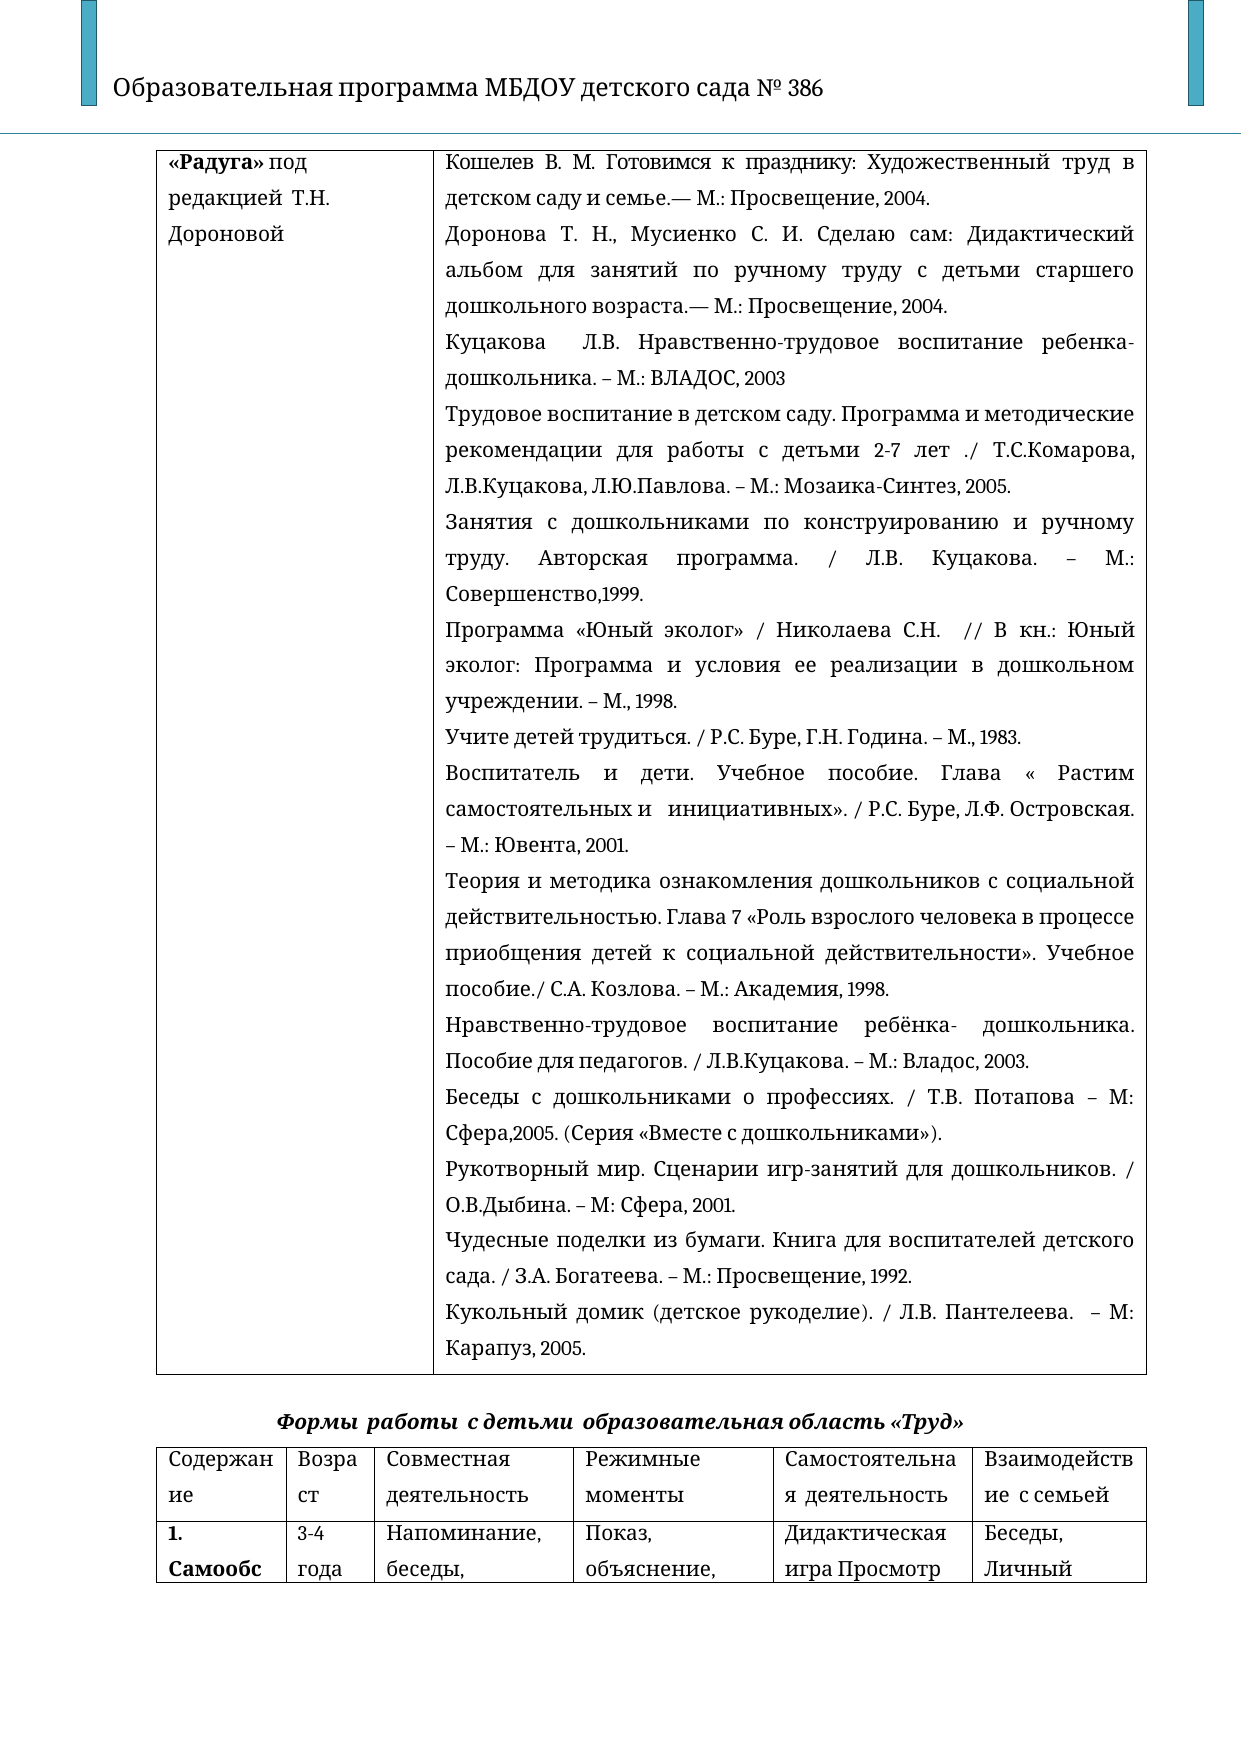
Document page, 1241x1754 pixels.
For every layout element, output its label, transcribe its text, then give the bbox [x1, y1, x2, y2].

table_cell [375, 1522, 573, 1582]
table_header Возраст [287, 1448, 374, 1521]
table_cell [774, 1522, 972, 1582]
table_header Совместная деятельность [375, 1448, 573, 1521]
table_cell 1. Самообслуживание [157, 1522, 286, 1582]
table_header Взаимодействие с семьей [973, 1448, 1146, 1521]
table_header Самостоятельная деятельность [774, 1448, 972, 1521]
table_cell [287, 1522, 374, 1582]
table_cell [973, 1522, 1146, 1582]
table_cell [574, 1522, 773, 1582]
table_header Режимные моменты [574, 1448, 773, 1521]
table_cell «Радуга» под редакцией Т.Н. Дороновой [157, 151, 433, 1374]
table_header Содержание [157, 1448, 286, 1521]
text Формы работы с детьми образовательная область «Труд» [112, 1411, 1128, 1435]
table_cell Кошелев В. М. Готовимся к празднику: Художественный труд в детском саду и семье.— М.: Просвещение, 2004. Доронова Т. Н., Мусиенко С. И. Сделаю сам: Дидактический альбом для занятий по ручному труду с детьми старшего дошкольного возраста.— М.: Просвещение, 2004. Куцакова Л.В. Нравственно-трудовое воспитание ребенка-дошкольника. – М.: ВЛАДОС, 2003 Трудовое воспитание в детском саду. Программа и методические рекомендации для работы с детьми 2-7 лет ./ Т.С.Комарова, Л.В.Куцакова, Л.Ю.Павлова. – М.: Мозаика-Синтез, 2005. Занятия с дошкольниками по конструированию и ручному труду. Авторская программа. / Л.В. Куцакова. – М.: Совершенство,1999. Программа «Юный эколог» / Николаева С.Н. // В кн.: Юный эколог: Программа и условия ее реализации в дошкольном учреждении. – М., 1998. Учите детей трудиться. / Р.С. Буре, Г.Н. Година. – М., 1983. Воспитатель и дети. Учебное пособие. Глава « Растим самостоятельных и инициативных». / Р.С. Буре, Л.Ф. Островская. – М.: Ювента, 2001. Теория и методика ознакомления дошкольников с социальной действительностью. Глава 7 «Роль взрослого человека в процессе приобщения детей к социальной действительности». Учебное пособие./ С.А. Козлова. – М.: Академия, 1998. Нравственно-трудовое воспитание ребёнка- дошкольника. Пособие для педагогов. / Л.В.Куцакова. – М.: Владос, 2003. Беседы с дошкольниками о профессиях. / Т.В. Потапова – М: Сфера,2005. (Серия «Вместе с дошкольниками»). Рукотворный мир. Сценарии игр-занятий для дошкольников. / О.В.Дыбина. – М: Сфера, 2001. Чудесные поделки из бумаги. Книга для воспитателей детского сада. / З.А. Богатеева. – М.: Просвещение, 1992. Кукольный домик (детское рукоделие). / Л.В. Пантелеева. – М: Карапуз, 2005. [434, 151, 1146, 1374]
